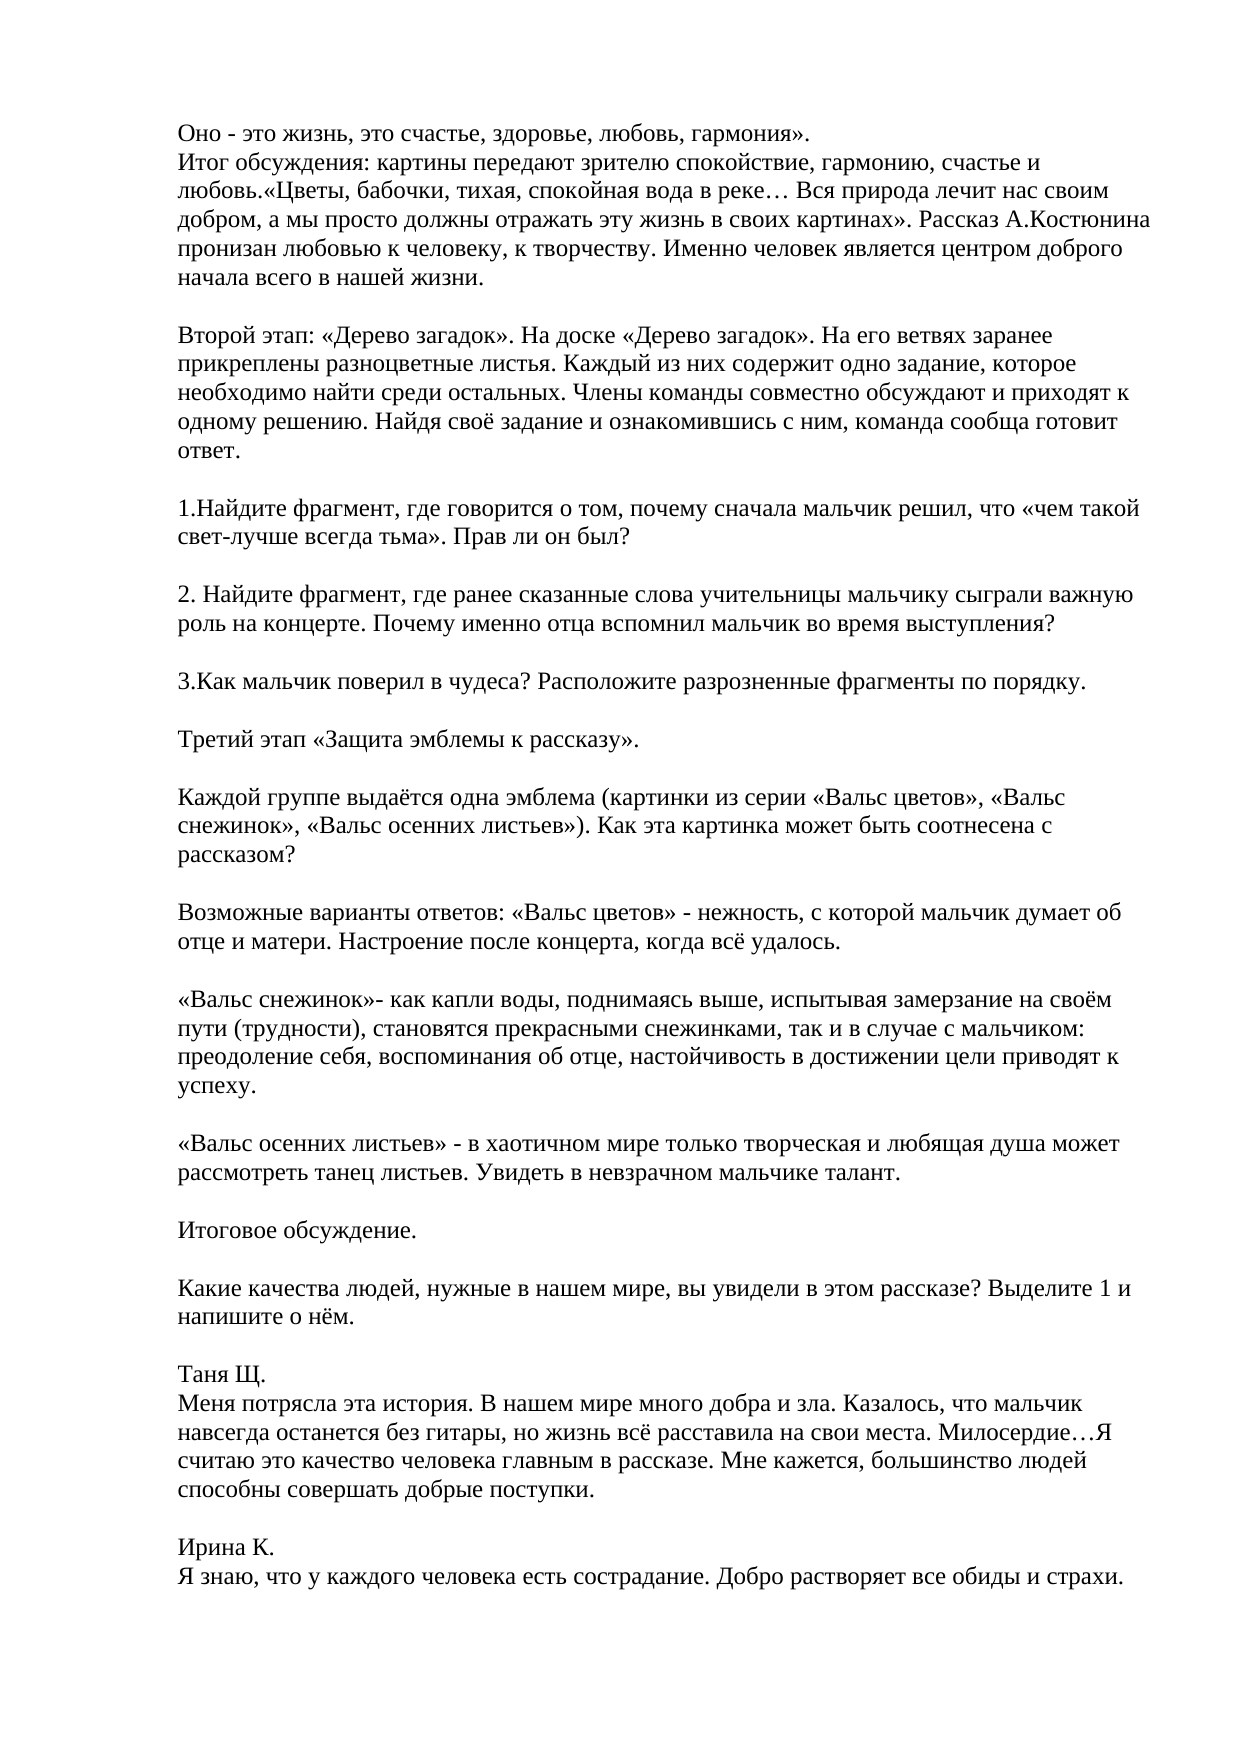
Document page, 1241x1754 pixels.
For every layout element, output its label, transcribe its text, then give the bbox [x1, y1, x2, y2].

text «Вальс снежинок»- как капли воды, поднимаясь выше, испытывая замерзание на своём пути (трудности), становятся прекрасными снежинками, так и в случае с мальчиком: преодоление себя, воспоминания об отце, настойчивость в достижении цели приводят к успеху. [177, 984, 1152, 1099]
text Каждой группе выдаётся одна эмблема (картинки из серии «Вальс цветов», «Вальс снежинок», «Вальс осенних листьев»). Как эта картинка может быть соотнесена с рассказом? [177, 782, 1152, 868]
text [177, 118, 1152, 291]
text Третий этап «Защита эмблемы к рассказу». [177, 724, 1152, 753]
text 2. Найдите фрагмент, где ранее сказанные слова учительницы мальчику сыграли важную роль на концерте. Почему именно отца вспомнил мальчик во время выступления? [177, 579, 1152, 637]
text 3.Как мальчик поверил в чудеса? Расположите разрозненные фрагменты по порядку. [177, 666, 1152, 695]
text «Вальс осенних листьев» - в хаотичном мире только творческая и любящая душа может рассмотреть танец листьев. Увидеть в невзрачном мальчике талант. [177, 1128, 1152, 1186]
text Какие качества людей, нужные в нашем мире, вы увидели в этом рассказе? Выделите 1 и напишите о нём. [177, 1273, 1152, 1330]
text Возможные варианты ответов: «Вальс цветов» - нежность, с которой мальчик думает об отце и матери. Настроение после концерта, когда всё удалось. [177, 897, 1152, 955]
text 1.Найдите фрагмент, где говорится о том, почему сначала мальчик решил, что «чем такой свет-лучше всегда тьма». Прав ли он был? [177, 493, 1152, 550]
text Таня Щ. Меня потрясла эта история. В нашем мире много добра и зла. Казалось, что мальчик навсегда останется без гитары, но жизнь всё расставила на свои места. Милосердие…Я считаю это качество человека главным в рассказе. Мне кажется, большинство людей способны совершать добрые поступки. [177, 1359, 1152, 1503]
text Итоговое обсуждение. [177, 1215, 1152, 1243]
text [177, 1532, 1152, 1590]
text Второй этап: «Дерево загадок». На доске «Дерево загадок». На его ветвях заранее прикреплены разноцветные листья. Каждый из них содержит одно задание, которое необходимо найти среди остальных. Члены команды совместно обсуждают и приходят к одному решению. Найдя своё задание и ознакомившись с ним, команда сообща готовит ответ. [177, 320, 1152, 463]
